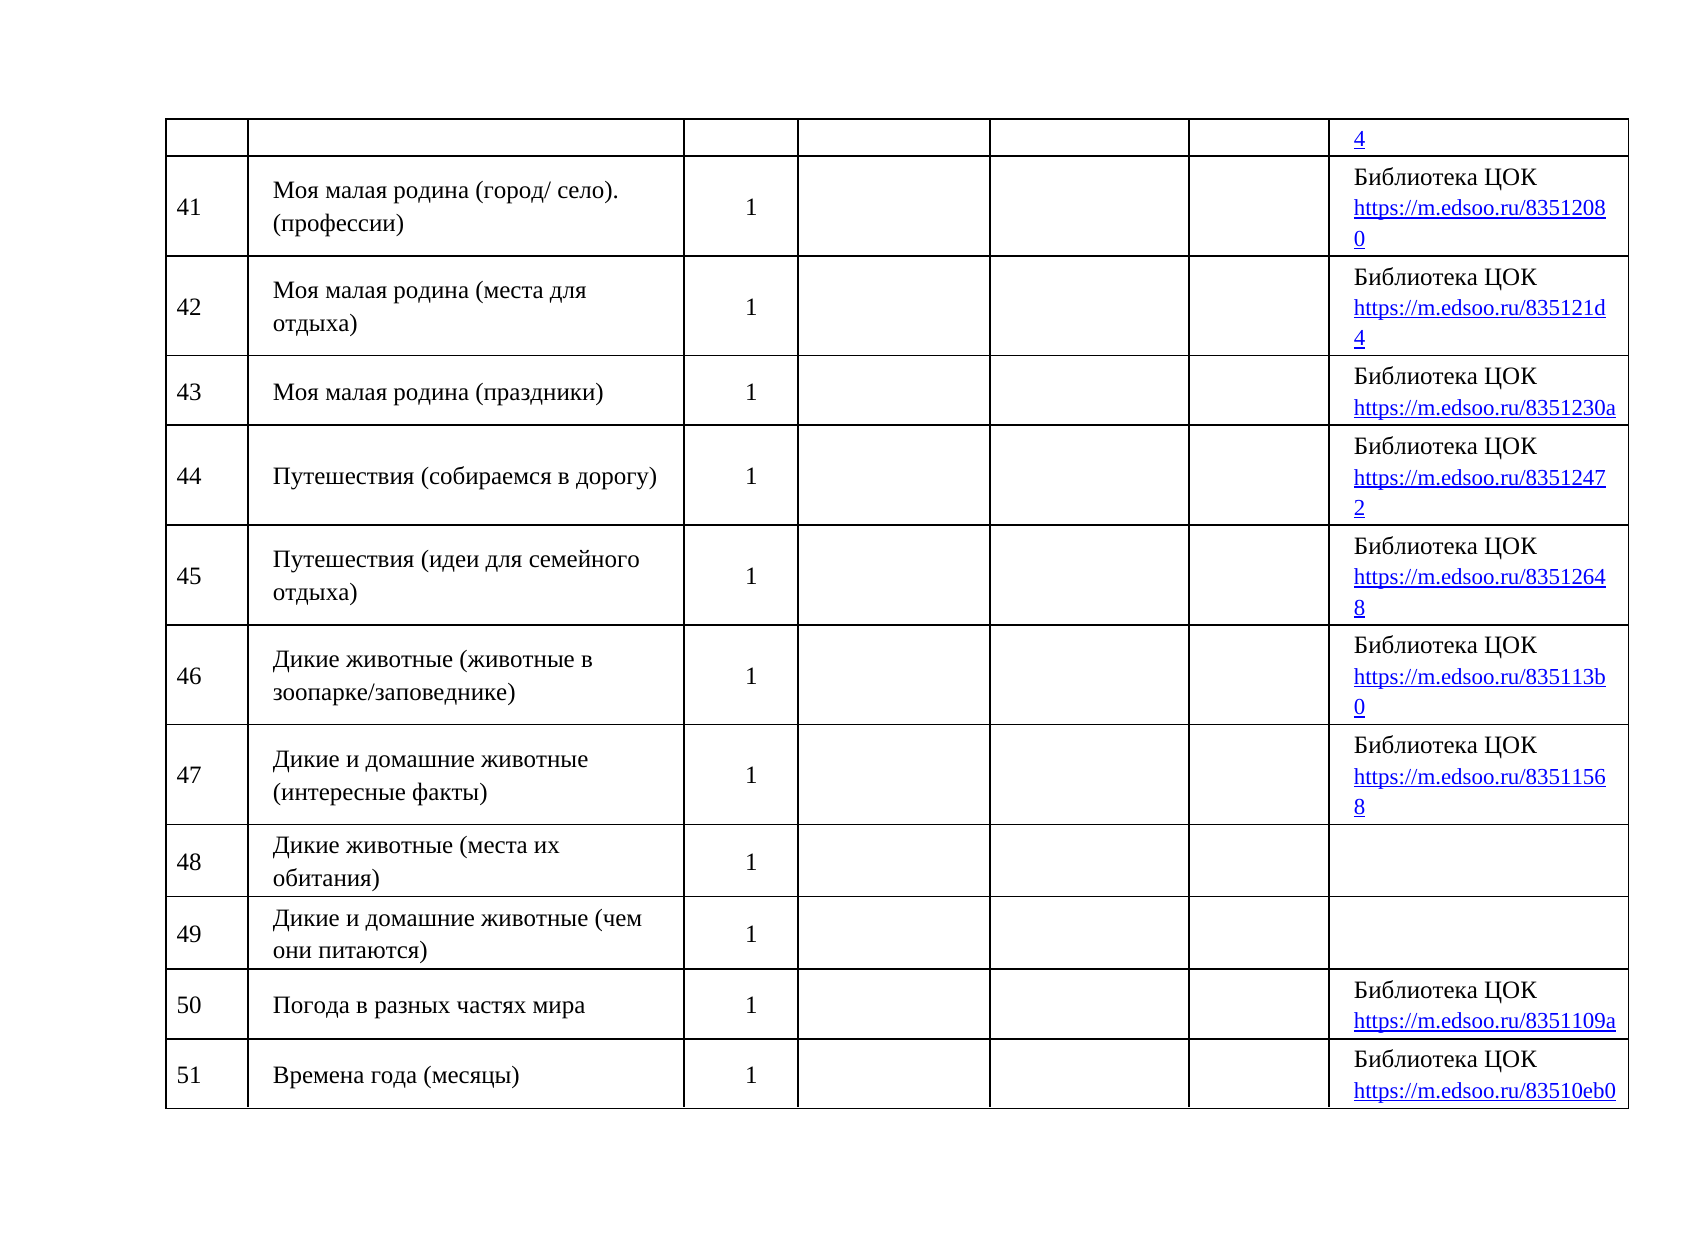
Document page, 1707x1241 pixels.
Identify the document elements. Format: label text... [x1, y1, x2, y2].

table_cell [799, 626, 989, 724]
table_cell Моя малая родина (праздники) [249, 356, 683, 424]
table_cell 1 [685, 970, 797, 1038]
table_cell [1190, 970, 1328, 1038]
table_cell [799, 825, 989, 896]
table_cell 40 [167, 120, 247, 155]
table_cell [799, 356, 989, 424]
table_cell 1 [685, 526, 797, 624]
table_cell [1330, 120, 1628, 155]
table_cell 46 [167, 626, 247, 724]
table_cell [991, 897, 1188, 968]
table_cell [1190, 1040, 1328, 1107]
table_cell Библиотека ЦОК https://m.edsoo.ru/83512472 [1330, 426, 1628, 524]
table_cell 41 [167, 157, 247, 255]
table_cell Дикие и домашние животные (интересные факты) [249, 725, 683, 823]
table_cell [799, 725, 989, 823]
table_cell Моя малая родина (места для отдыха) [249, 257, 683, 355]
table_cell 47 [167, 725, 247, 823]
table_cell 1 [685, 626, 797, 724]
table_cell [1330, 897, 1628, 968]
table_cell 1 [685, 825, 797, 896]
table_cell 1 [685, 426, 797, 524]
table_cell 50 [167, 970, 247, 1038]
table_cell Библиотека ЦОК https://m.edsoo.ru/8351109a [1330, 970, 1628, 1038]
table_cell [1190, 725, 1328, 823]
table_cell 42 [167, 257, 247, 355]
table_cell Библиотека ЦОК https://m.edsoo.ru/83511568 [1330, 725, 1628, 823]
table_cell 49 [167, 897, 247, 968]
table_cell [991, 120, 1188, 155]
table_cell Погода в разных частях мира [249, 970, 683, 1038]
table_cell 43 [167, 356, 247, 424]
table_cell Моя малая родина (город/ село). (профессии) [249, 157, 683, 255]
table_cell [1190, 426, 1328, 524]
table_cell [249, 120, 683, 155]
table_cell 1 [685, 1040, 797, 1107]
table_cell Библиотека ЦОК https://m.edsoo.ru/835113b0 [1330, 626, 1628, 724]
table_cell 1 [685, 897, 797, 968]
table_cell [991, 526, 1188, 624]
table_cell [799, 1040, 989, 1107]
table_cell [1190, 257, 1328, 355]
table_cell [799, 426, 989, 524]
table_cell Дикие животные (места их обитания) [249, 825, 683, 896]
table_cell [991, 970, 1188, 1038]
table_cell Дикие животные (животные в зоопарке/заповеднике) [249, 626, 683, 724]
table_cell [991, 356, 1188, 424]
table_cell [991, 626, 1188, 724]
table_cell [799, 526, 989, 624]
table_cell [1190, 897, 1328, 968]
table_cell [799, 157, 989, 255]
table_cell [1190, 356, 1328, 424]
table_cell Библиотека ЦОК https://m.edsoo.ru/83512080 [1330, 157, 1628, 255]
table_cell [1190, 626, 1328, 724]
table_cell 44 [167, 426, 247, 524]
table_cell [1190, 825, 1328, 896]
table_cell 1 [685, 257, 797, 355]
table_cell Путешествия (собираемся в дорогу) [249, 426, 683, 524]
table_cell [991, 1040, 1188, 1107]
table_cell 48 [167, 825, 247, 896]
table_cell [799, 970, 989, 1038]
table_cell 1 [685, 725, 797, 823]
table_cell [991, 825, 1188, 896]
table_cell [799, 120, 989, 155]
table_cell [799, 257, 989, 355]
table_cell [991, 157, 1188, 255]
table_cell [991, 426, 1188, 524]
table_cell Библиотека ЦОК https://m.edsoo.ru/83510eb0 [1330, 1040, 1628, 1107]
table_cell 1 [685, 120, 797, 155]
table_cell [1190, 526, 1328, 624]
table_cell [799, 897, 989, 968]
table_cell Библиотека ЦОК https://m.edsoo.ru/835121d4 [1330, 257, 1628, 355]
table_cell 45 [167, 526, 247, 624]
table_cell Дикие и домашние животные (чем они питаются) [249, 897, 683, 968]
table_cell [991, 725, 1188, 823]
table_cell Библиотека ЦОК https://m.edsoo.ru/8351230a [1330, 356, 1628, 424]
table_cell [1190, 157, 1328, 255]
table_cell 1 [685, 157, 797, 255]
table_cell Путешествия (идеи для семейного отдыха) [249, 526, 683, 624]
table_cell Времена года (месяцы) [249, 1040, 683, 1107]
table_cell [1330, 825, 1628, 896]
table_cell [1190, 120, 1328, 155]
table_cell [991, 257, 1188, 355]
table_cell Библиотека ЦОК https://m.edsoo.ru/83512648 [1330, 526, 1628, 624]
table_cell 51 [167, 1040, 247, 1107]
table_cell 1 [685, 356, 797, 424]
